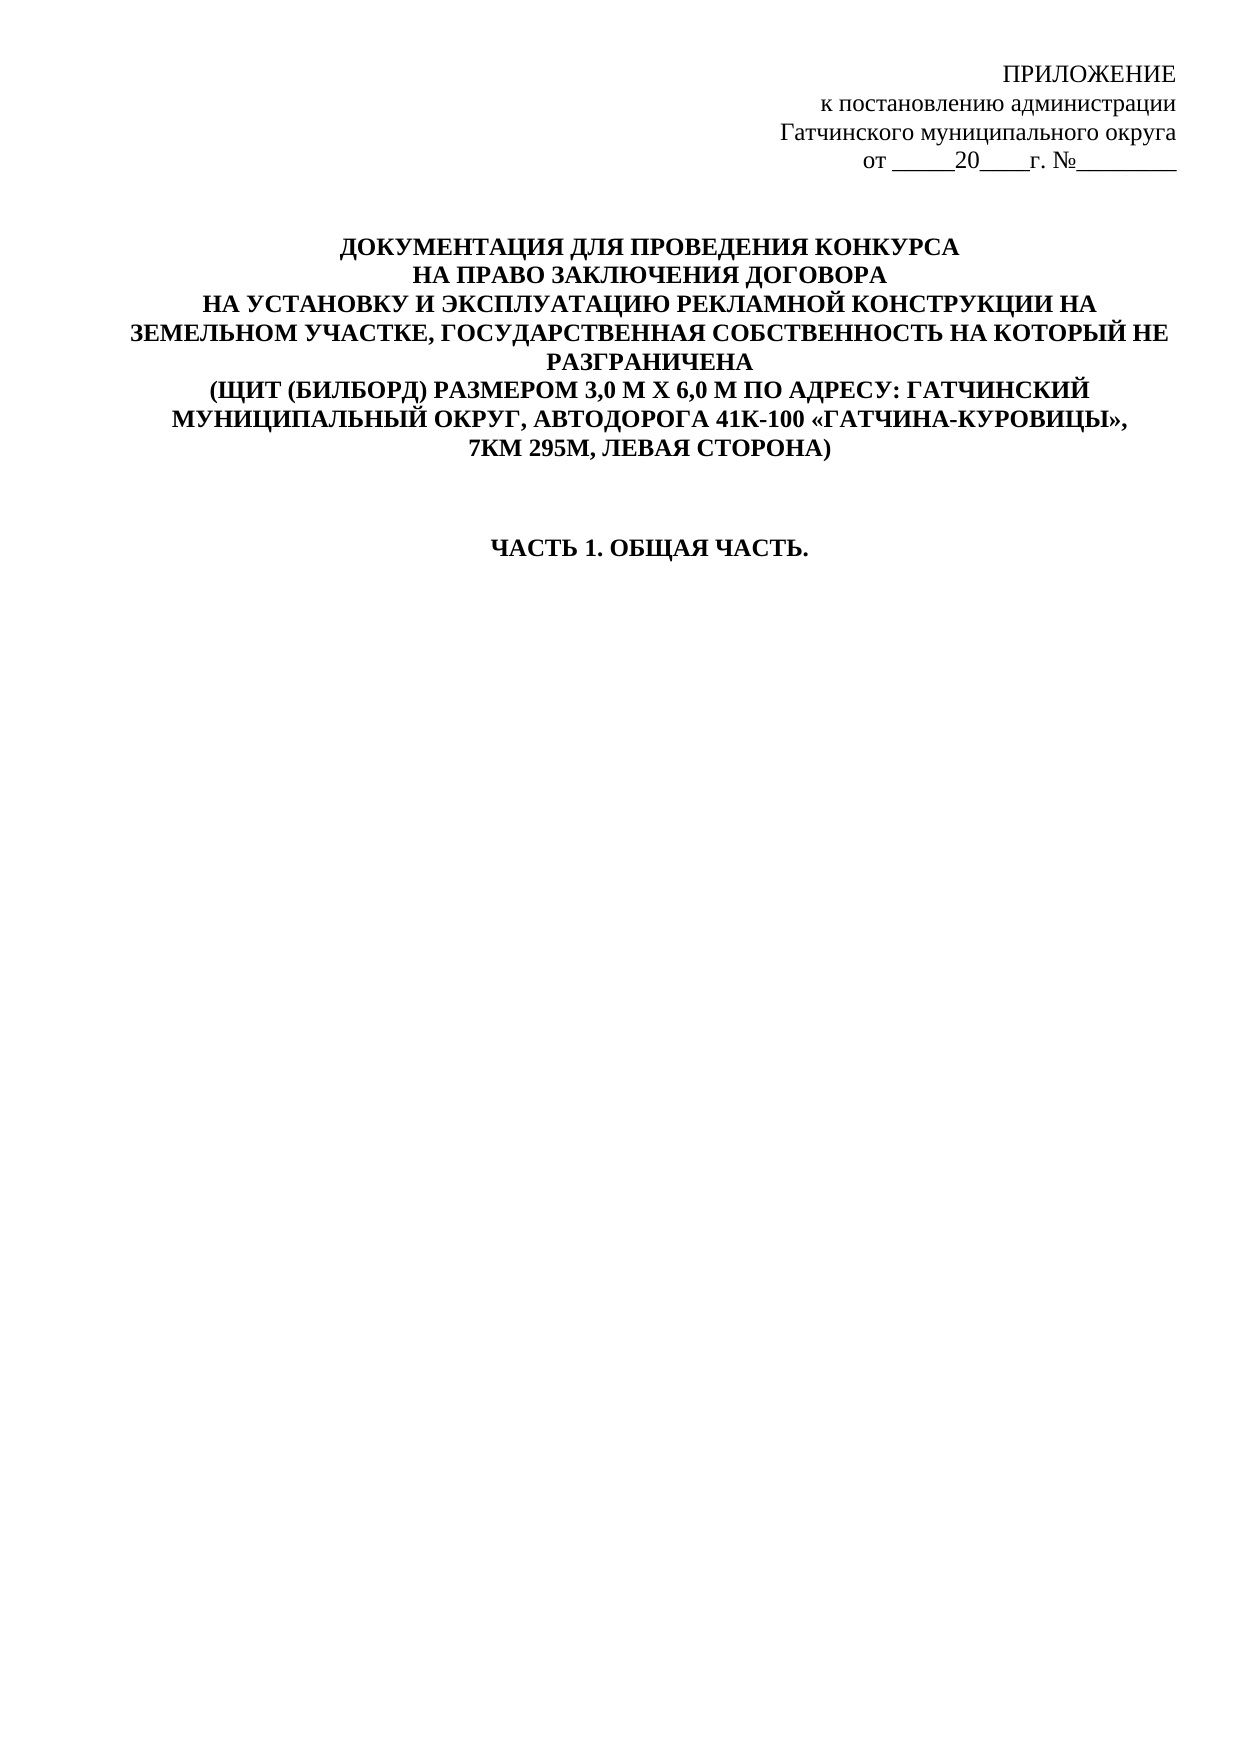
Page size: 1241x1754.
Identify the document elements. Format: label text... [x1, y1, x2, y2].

text ПРИЛОЖЕНИЕ [118, 59, 1176, 88]
title НА УСТАНОВКУ И ЭКСПЛУАТАЦИЮ РЕКЛАМНой КОНСТРУКЦИи на земельном участке, ГОСУДАРСТВЕННАЯ СОБСТВЕННОСТЬ НА КОТОРЫЙ НЕ РАЗГРАНИЧЕНА [118, 289, 1181, 375]
text к постановлению администрации [118, 88, 1176, 117]
title (щит (билборд) размером 3,0 м х 6,0 м по адресу: Гатчинский муниципальный округ, автодорога 41К-100 «Гатчина-Куровицы», [118, 375, 1181, 433]
title 7км 295м, левая сторона) [118, 433, 1181, 462]
text ЧАСТЬ 1. ОБЩАЯ ЧАСТЬ. [118, 533, 1181, 562]
text Гатчинского муниципального округа [118, 117, 1176, 145]
title НА ПРАВО ЗАКЛЮЧЕНИЯ ДОГоВОРА [118, 260, 1181, 289]
text от _____20____г. №________ [118, 145, 1176, 174]
text ДОКУМЕНТАЦИЯ ДЛЯ ПРОВЕДЕНИЯ КОНКУРСА [118, 232, 1181, 260]
